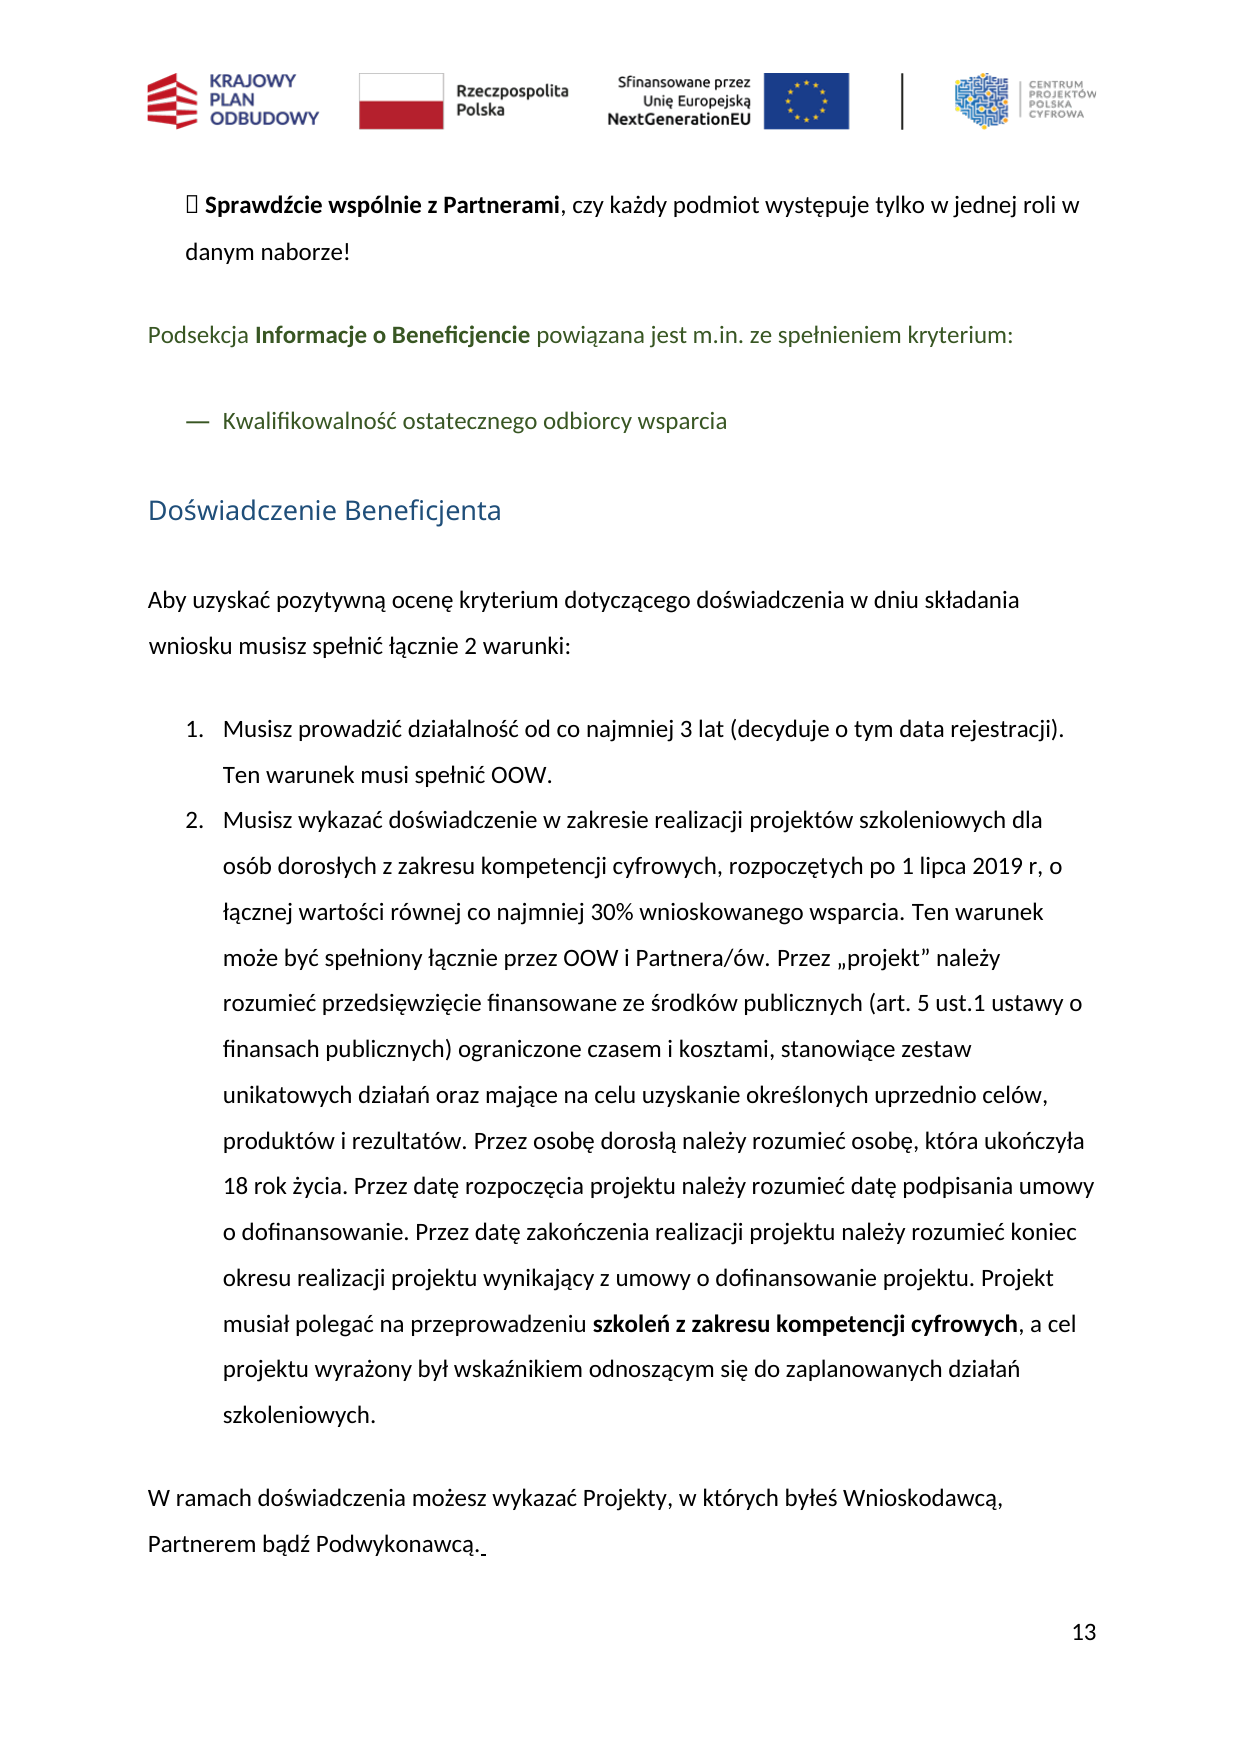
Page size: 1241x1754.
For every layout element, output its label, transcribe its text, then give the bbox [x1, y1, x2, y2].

list Kwalifikowalność ostatecznego odbiorcy wsparcia [185, 403, 1096, 437]
text Podsekcja Informacje o Beneficjencie powiązana jest m.in. ze spełnieniem kryterium: [148, 320, 1096, 350]
list Musisz wykazać doświadczenie w zakresie realizacji projektów szkoleniowych dla osób dorosłych z zakresu kompetencji cyfrowych, rozpoczętych po 1 lipca 2019 r, o łącznej wartości równej co najmniej 30% wnioskowanego wsparcia. Ten warunek może być spełniony łącznie przez OOW i Partnera/ów. Przez „projekt” należy rozumieć przedsięwzięcie finansowane ze środków publicznych (art. 5 ust.1 ustawy o finansach publicznych) ograniczone czasem i kosztami, stanowiące zestaw unikatowych działań oraz mające na celu uzyskanie określonych uprzednio celów, produktów i rezultatów. Przez osobę dorosłą należy rozumieć osobę, która ukończyła 18 rok życia. Przez datę rozpoczęcia projektu należy rozumieć datę podpisania umowy o dofinansowanie. Przez datę zakończenia realizacji projektu należy rozumieć koniec okresu realizacji projektu wynikający z umowy o dofinansowanie projektu. Projekt musiał polegać na przeprowadzeniu szkoleń z zakresu kompetencji cyfrowych, a cel projektu wyrażony był wskaźnikiem odnoszącym się do zaplanowanych działań szkoleniowych. [185, 805, 1096, 1430]
subtitle Doświadczenie Beneficjenta [148, 491, 1096, 528]
picture [147, 73, 1097, 130]
list Musisz prowadzić działalność od co najmniej 3 lat (decyduje o tym data rejestracji). Ten warunek musi spełnić OOW. [185, 713, 1096, 789]
text W ramach doświadczenia możesz wykazać Projekty, w których byłeś Wnioskodawcą, Partnerem bądź Podwykonawcą. [148, 1482, 1096, 1559]
text Aby uzyskać pozytywną ocenę kryterium dotyczącego doświadczenia w dniu składania wniosku musisz spełnić łącznie 2 warunki: [148, 584, 1096, 661]
list 📌 Sprawdźcie wspólnie z Partnerami, czy każdy podmiot występuje tylko w jednej roli w danym naborze! [184, 187, 1096, 267]
